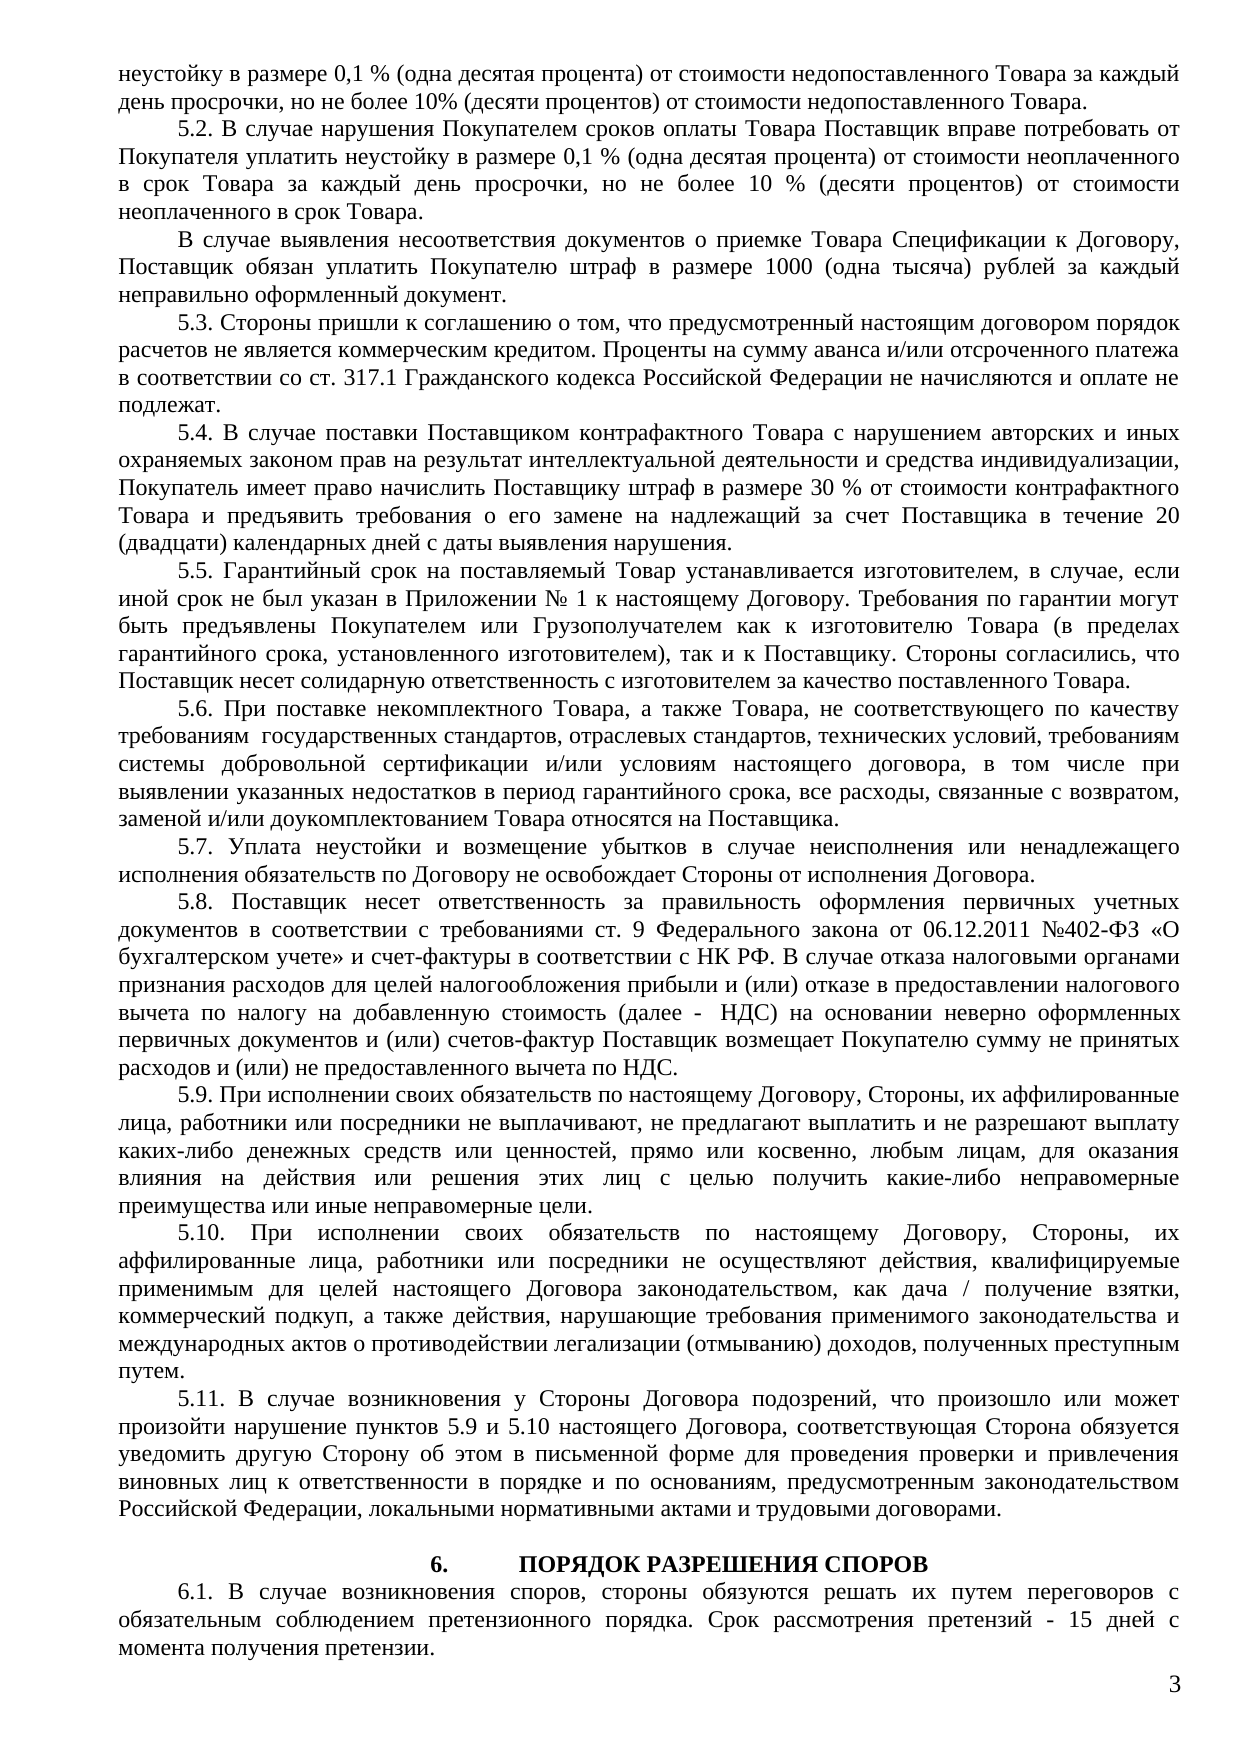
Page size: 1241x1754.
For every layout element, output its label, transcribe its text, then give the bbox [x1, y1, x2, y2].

text 5.6. При поставке некомплектного Товара, а также Товара, не соответствующего по качеству требованиям государственных стандартов, отраслевых стандартов, технических условий, требованиям системы добровольной сертификации и/или условиям настоящего договора, в том числе при выявлении указанных недостатков в период гарантийного срока, все расходы, связанные с возвратом, заменой и/или доукомплектованием Товара относятся на Поставщика. [118, 694, 1181, 832]
text 5.10. При исполнении своих обязательств по настоящему Договору, Стороны, их аффилированные лица, работники или посредники не осуществляют действия, квалифицируемые применимым для целей настоящего Договора законодательством, как дача / получение взятки, коммерческий подкуп, а также действия, нарушающие требования применимого законодательства и международных актов о противодействии легализации (отмыванию) доходов, полученных преступным путем. [118, 1218, 1181, 1384]
text 5.5. Гарантийный срок на поставляемый Товар устанавливается изготовителем, в случае, если иной срок не был указан в Приложении № 1 к настоящему Договору. Требования по гарантии могут быть предъявлены Покупателем или Грузополучателем как к изготовителю Товара (в пределах гарантийного срока, установленного изготовителем), так и к Поставщику. Стороны согласились, что Поставщик несет солидарную ответственность с изготовителем за качество поставленного Товара. [118, 556, 1181, 694]
text 5.2. В случае нарушения Покупателем сроков оплаты Товара Поставщик вправе потребовать от Покупателя уплатить неустойку в размере 0,1 % (одна десятая процента) от стоимости неоплаченного в срок Товара за каждый день просрочки, но не более 10 % (десяти процентов) от стоимости неоплаченного в срок Товара. [118, 114, 1181, 225]
text В случае выявления несоответствия документов о приемке Товара Спецификации к Договору, Поставщик обязан уплатить Покупателю штраф в размере 1000 (одна тысяча) рублей за каждый неправильно оформленный документ. [118, 225, 1181, 307]
text 6.1. В случае возникновения споров, стороны обязуются решать их путем переговоров с обязательным соблюдением претензионного порядка. Срок рассмотрения претензий - 15 дней с момента получения претензии. [118, 1577, 1181, 1660]
text 5.3. Стороны пришли к соглашению о том, что предусмотренный настоящим договором порядок расчетов не является коммерческим кредитом. Проценты на сумму аванса и/или отсроченного платежа в соответствии со ст. 317.1 Гражданского кодекса Российской Федерации не начисляются и оплате не подлежат. [118, 307, 1181, 418]
text 5.8. Поставщик несет ответственность за правильность оформления первичных учетных документов в соответствии с требованиями ст. 9 Федерального закона от 06.12.2011 №402-ФЗ «О бухгалтерском учете» и счет-фактуры в соответствии с НК РФ. В случае отказа налоговыми органами признания расходов для целей налогообложения прибыли и (или) отказе в предоставлении налогового вычета по налогу на добавленную стоимость (далее - НДС) на основании неверно оформленных первичных документов и (или) счетов-фактур Поставщик возмещает Покупателю сумму не принятых расходов и (или) не предоставленного вычета по НДС. [118, 887, 1181, 1080]
list ПОРЯДОК РАЗРЕШЕНИЯ СПОРОВ [118, 1550, 1181, 1577]
text 5.4. В случае поставки Поставщиком контрафактного Товара с нарушением авторских и иных охраняемых законом прав на результат интеллектуальной деятельности и средства индивидуализации, Покупатель имеет право начислить Поставщику штраф в размере 30 % от стоимости контрафактного Товара и предъявить требования о его замене на надлежащий за счет Поставщика в течение 20 (двадцати) календарных дней с даты выявления нарушения. [118, 418, 1181, 556]
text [118, 59, 1181, 114]
text 5.11. В случае возникновения у Стороны Договора подозрений, что произошло или может произойти нарушение пунктов 5.9 и 5.10 настоящего Договора, соответствующая Сторона обязуется уведомить другую Сторону об этом в письменной форме для проведения проверки и привлечения виновных лиц к ответственности в порядке и по основаниям, предусмотренным законодательством Российской Федерации, локальными нормативными актами и трудовыми договорами. [118, 1384, 1181, 1522]
text 5.7. Уплата неустойки и возмещение убытков в случае неисполнения или ненадлежащего исполнения обязательств по Договору не освобождает Стороны от исполнения Договора. [118, 832, 1181, 887]
text 5.9. При исполнении своих обязательств по настоящему Договору, Стороны, их аффилированные лица, работники или посредники не выплачивают, не предлагают выплатить и не разрешают выплату каких-либо денежных средств или ценностей, прямо или косвенно, любым лицам, для оказания влияния на действия или решения этих лиц с целью получить какие-либо неправомерные преимущества или иные неправомерные цели. [118, 1080, 1181, 1218]
